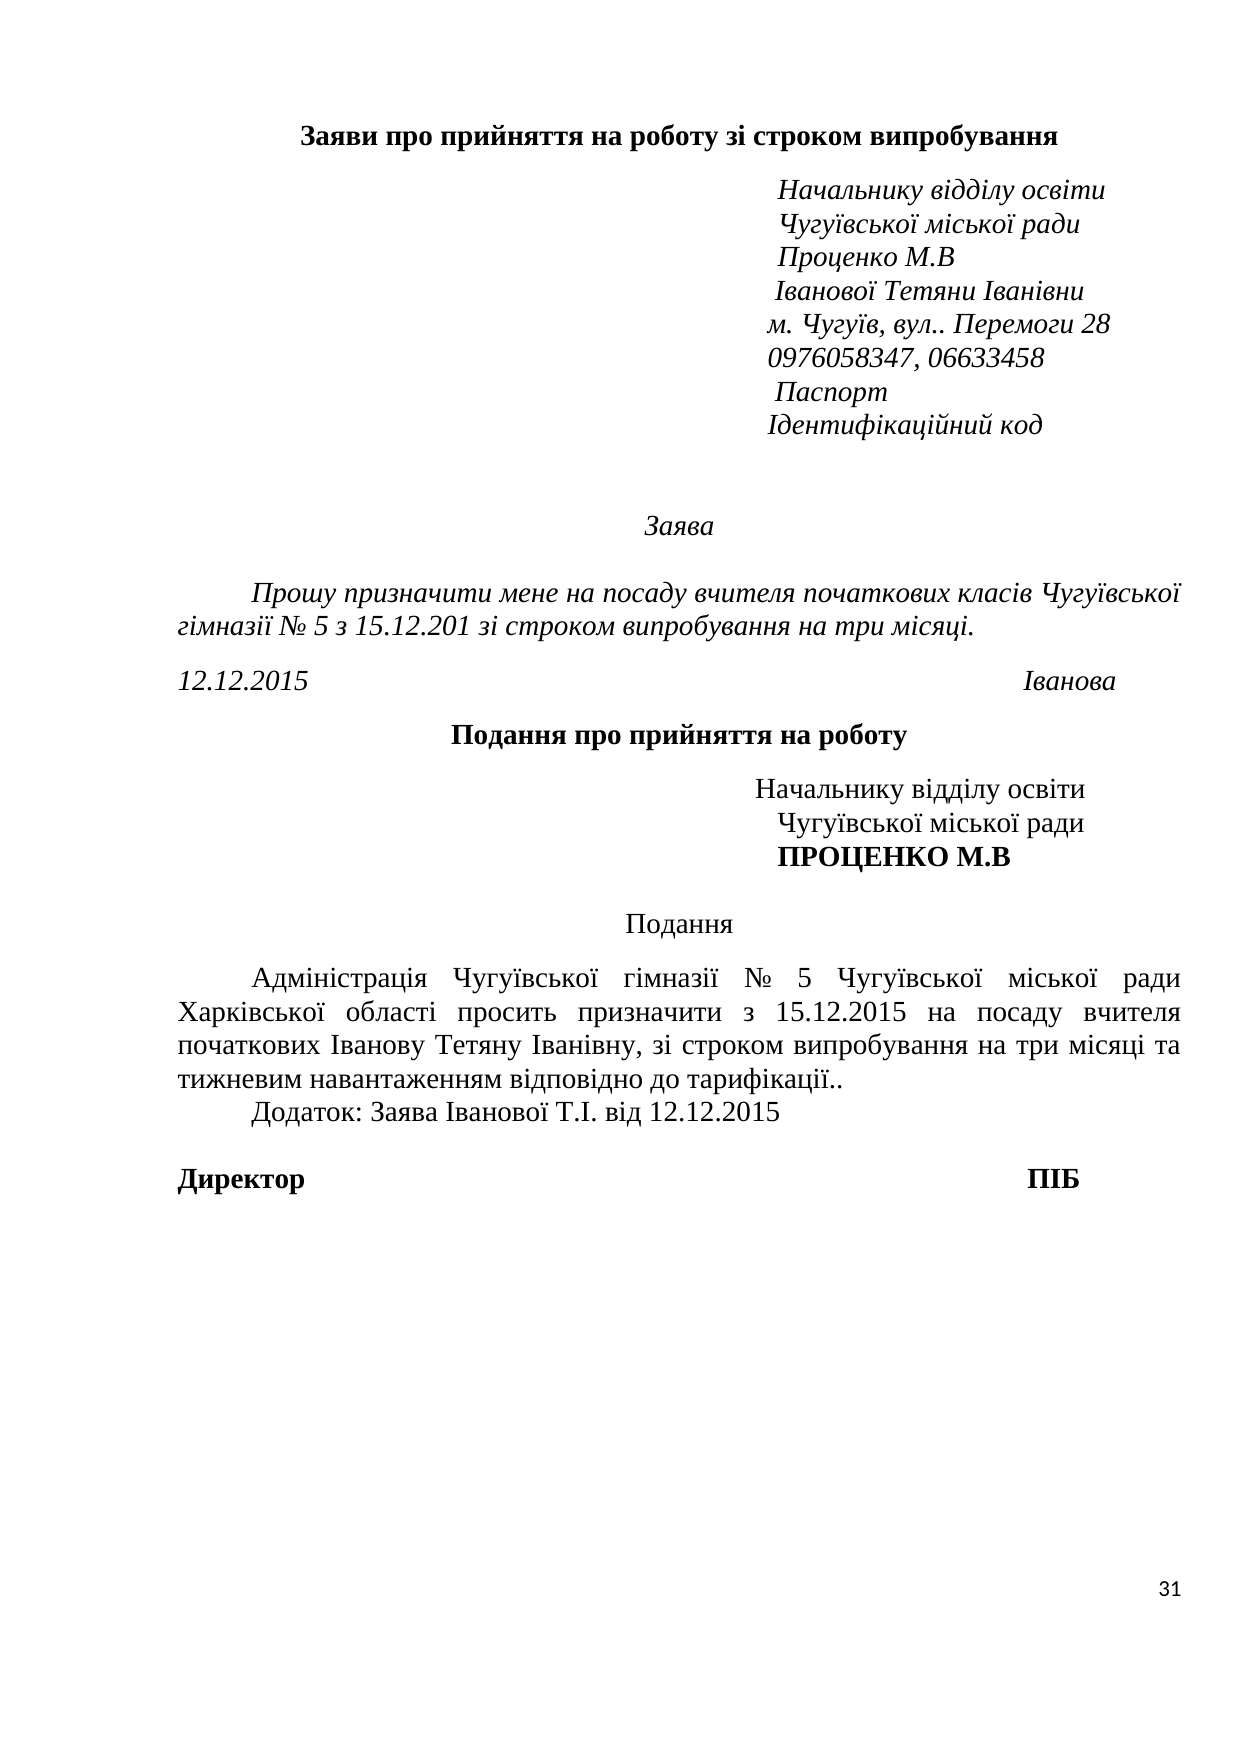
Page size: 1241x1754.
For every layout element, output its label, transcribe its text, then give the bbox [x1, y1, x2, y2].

text 0976058347, 06633458 [519, 340, 1181, 374]
text Начальнику відділу освіти [177, 172, 1181, 206]
text Проценко М.В [177, 239, 1181, 273]
text Подання [177, 906, 1181, 939]
text Начальнику відділу освіти [177, 772, 1181, 805]
text Прошу призначити мене на посаду вчителя початкових класів Чугуївської гімназії № 5 з 15.12.201 зі строком випробування на три місяці. [177, 575, 1181, 642]
text Ідентифікаційний код [519, 407, 1181, 441]
text Іванової Тетяни Іванівни [519, 273, 1181, 307]
text Адміністрація Чугуївської гімназії № 5 Чугуївської міської ради Харківської області просить призначити з 15.12.2015 на посаду вчителя початкових Іванову Тетяну Іванівну, зі строком випробування на три місяці та тижневим навантаженням відповідно до тарифікації.. [177, 960, 1182, 1094]
text Чугуївської міської ради [177, 805, 1181, 839]
text Чугуївської міської ради [177, 206, 1181, 239]
text Додаток: Заява Іванової Т.І. від 12.12.2015 [177, 1094, 1182, 1128]
text м. Чугуїв, вул.. Перемоги 28 [519, 307, 1181, 340]
text 12.12.2015 Іванова [177, 663, 1181, 696]
text ПРОЦЕНКО М.В [177, 839, 1181, 872]
text Паспорт [519, 374, 1181, 407]
text Заяви про прийняття на роботу зі строком випробування [177, 118, 1181, 152]
text Подання про прийняття на роботу [177, 717, 1181, 751]
text Директор ПІБ [177, 1161, 1181, 1195]
text Заява [177, 508, 1181, 541]
